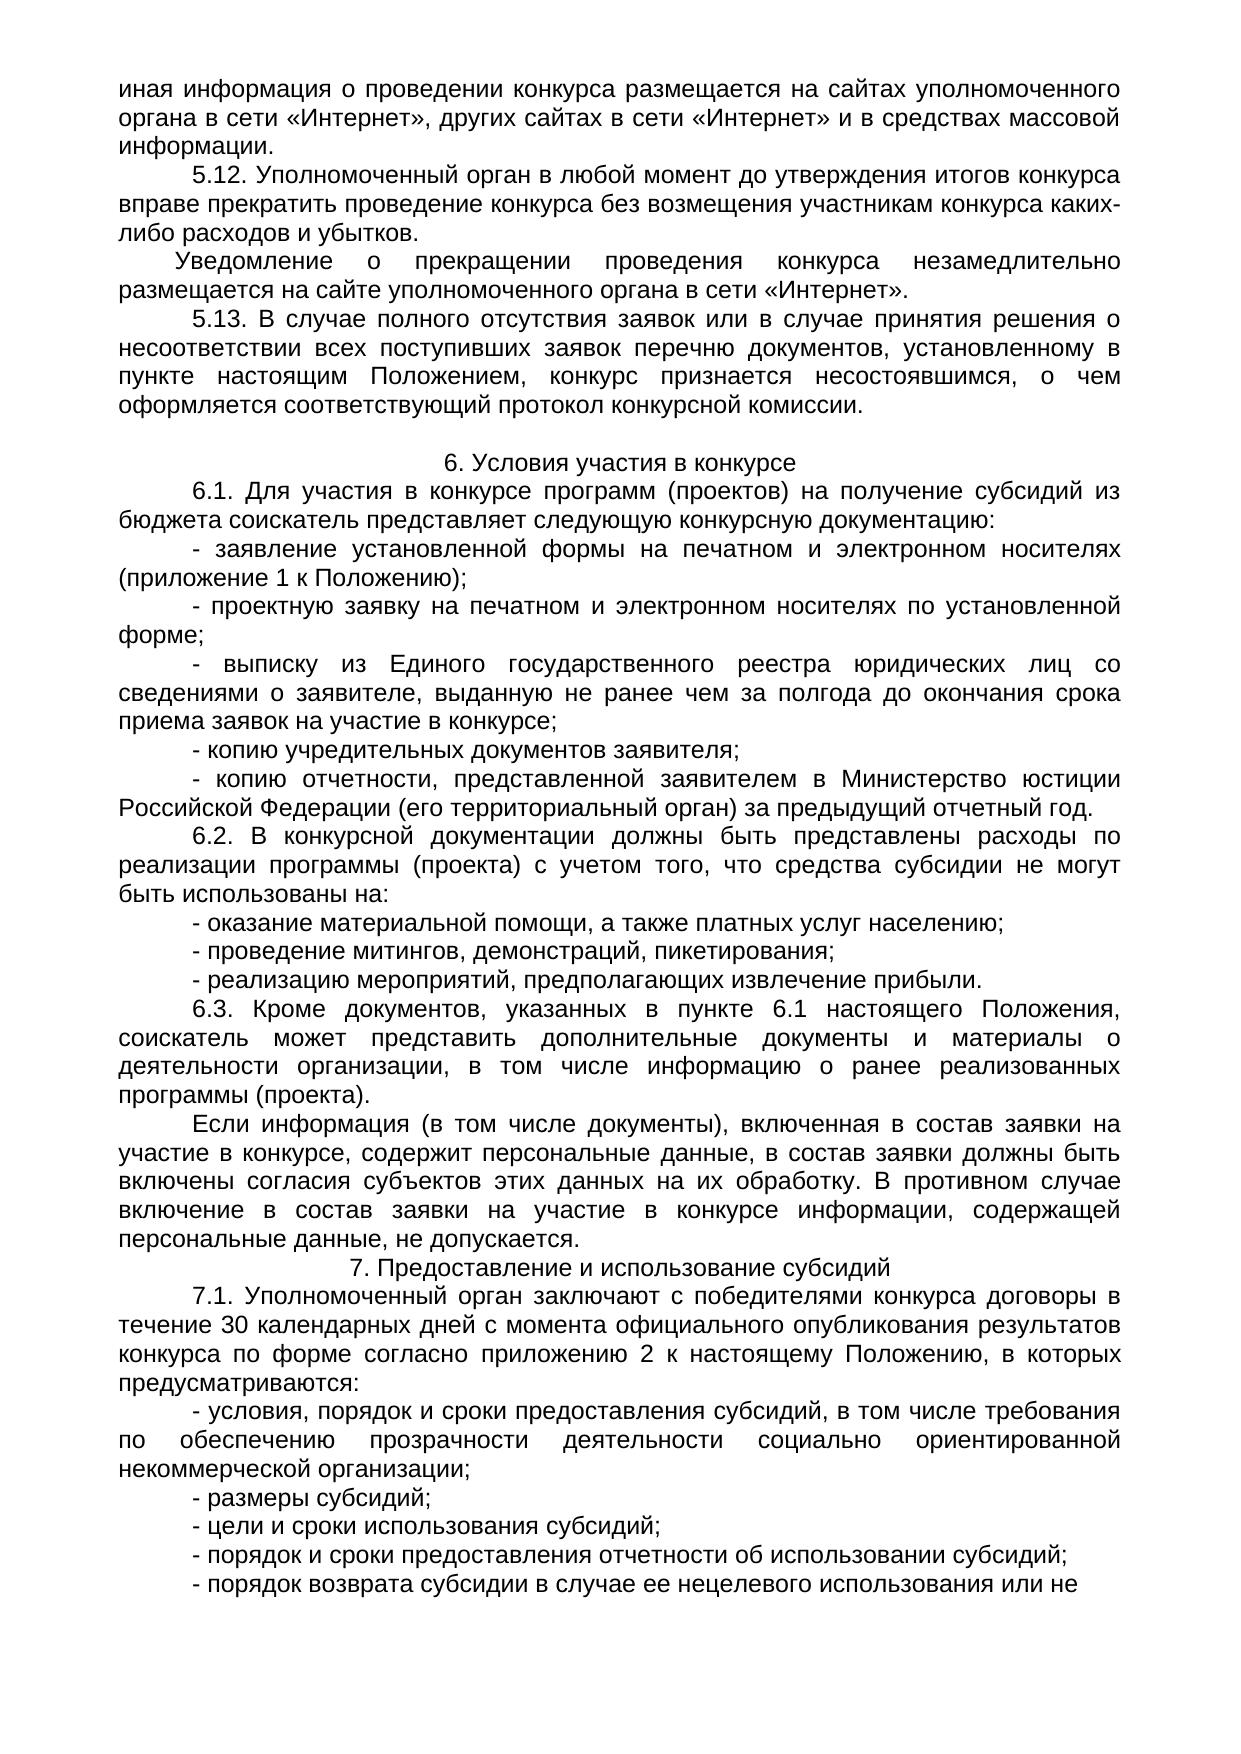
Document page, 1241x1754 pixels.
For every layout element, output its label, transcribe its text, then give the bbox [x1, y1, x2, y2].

text - реализацию мероприятий, предполагающих извлечение прибыли. [118, 965, 1122, 994]
text Если информация (в том числе документы), включенная в состав заявки на участие в конкурсе, содержит персональные данные, в состав заявки должны быть включены согласия субъектов этих данных на их обработку. В противном случае включение в состав заявки на участие в конкурсе информации, содержащей персональные данные, не допускается. [118, 1109, 1122, 1253]
text 7.1. Уполномоченный орган заключают с победителями конкурса договоры в течение 30 календарных дней с момента официального опубликования результатов конкурса по форме согласно приложению 2 к настоящему Положению, в которых предусматриваются: [118, 1281, 1122, 1396]
text - цели и сроки использования субсидий; [118, 1511, 1122, 1540]
text - оказание материальной помощи, а также платных услуг населению; [118, 908, 1122, 936]
text 6.2. В конкурсной документации должны быть представлены расходы по реализации программы (проекта) с учетом того, что средства субсидии не могут быть использованы на: [118, 821, 1122, 908]
text 5.12. Уполномоченный орган в любой момент до утверждения итогов конкурса вправе прекратить проведение конкурса без возмещения участникам конкурса каких-либо расходов и убытков. [118, 160, 1122, 246]
text - проведение митингов, демонстраций, пикетирования; [118, 936, 1122, 965]
text 7. Предоставление и использование субсидий [118, 1253, 1122, 1281]
text - размеры субсидий; [118, 1483, 1122, 1511]
text - заявление установленной формы на печатном и электронном носителях (приложение 1 к Положению); [118, 534, 1122, 591]
text 5.13. В случае полного отсутствия заявок или в случае принятия решения о несоответствии всех поступивших заявок перечню документов, установленному в пункте настоящим Положением, конкурс признается несостоявшимся, о чем оформляется соответствующий протокол конкурсной комиссии. [118, 304, 1122, 419]
text 6.1. Для участия в конкурсе программ (проектов) на получение субсидий из бюджета соискатель представляет следующую конкурсную документацию: [118, 476, 1122, 534]
text 6.3. Кроме документов, указанных в пункте 6.1 настоящего Положения, соискатель может представить дополнительные документы и материалы о деятельности организации, в том числе информацию о ранее реализованных программы (проекта). [118, 994, 1122, 1109]
text - выписку из Единого государственного реестра юридических лиц со сведениями о заявителе, выданную не ранее чем за полгода до окончания срока приема заявок на участие в конкурсе; [118, 649, 1122, 735]
text - порядок возврата субсидии в случае ее нецелевого использования или не [118, 1569, 1122, 1598]
text - копию отчетности, представленной заявителем в Министерство юстиции Российской Федерации (его территориальный орган) за предыдущий отчетный год. [118, 764, 1122, 821]
text 6. Условия участия в конкурсе [118, 448, 1122, 476]
text - условия, порядок и сроки предоставления субсидий, в том числе требования по обеспечению прозрачности деятельности социально ориентированной некоммерческой организации; [118, 1396, 1122, 1483]
text - порядок и сроки предоставления отчетности об использовании субсидий; [118, 1540, 1122, 1569]
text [118, 74, 1122, 160]
text Уведомление о прекращении проведения конкурса незамедлительно размещается на сайте уполномоченного органа в сети «Интернет». [118, 246, 1122, 304]
text - проектную заявку на печатном и электронном носителях по установленной форме; [118, 591, 1122, 649]
text - копию учредительных документов заявителя; [118, 735, 1122, 764]
